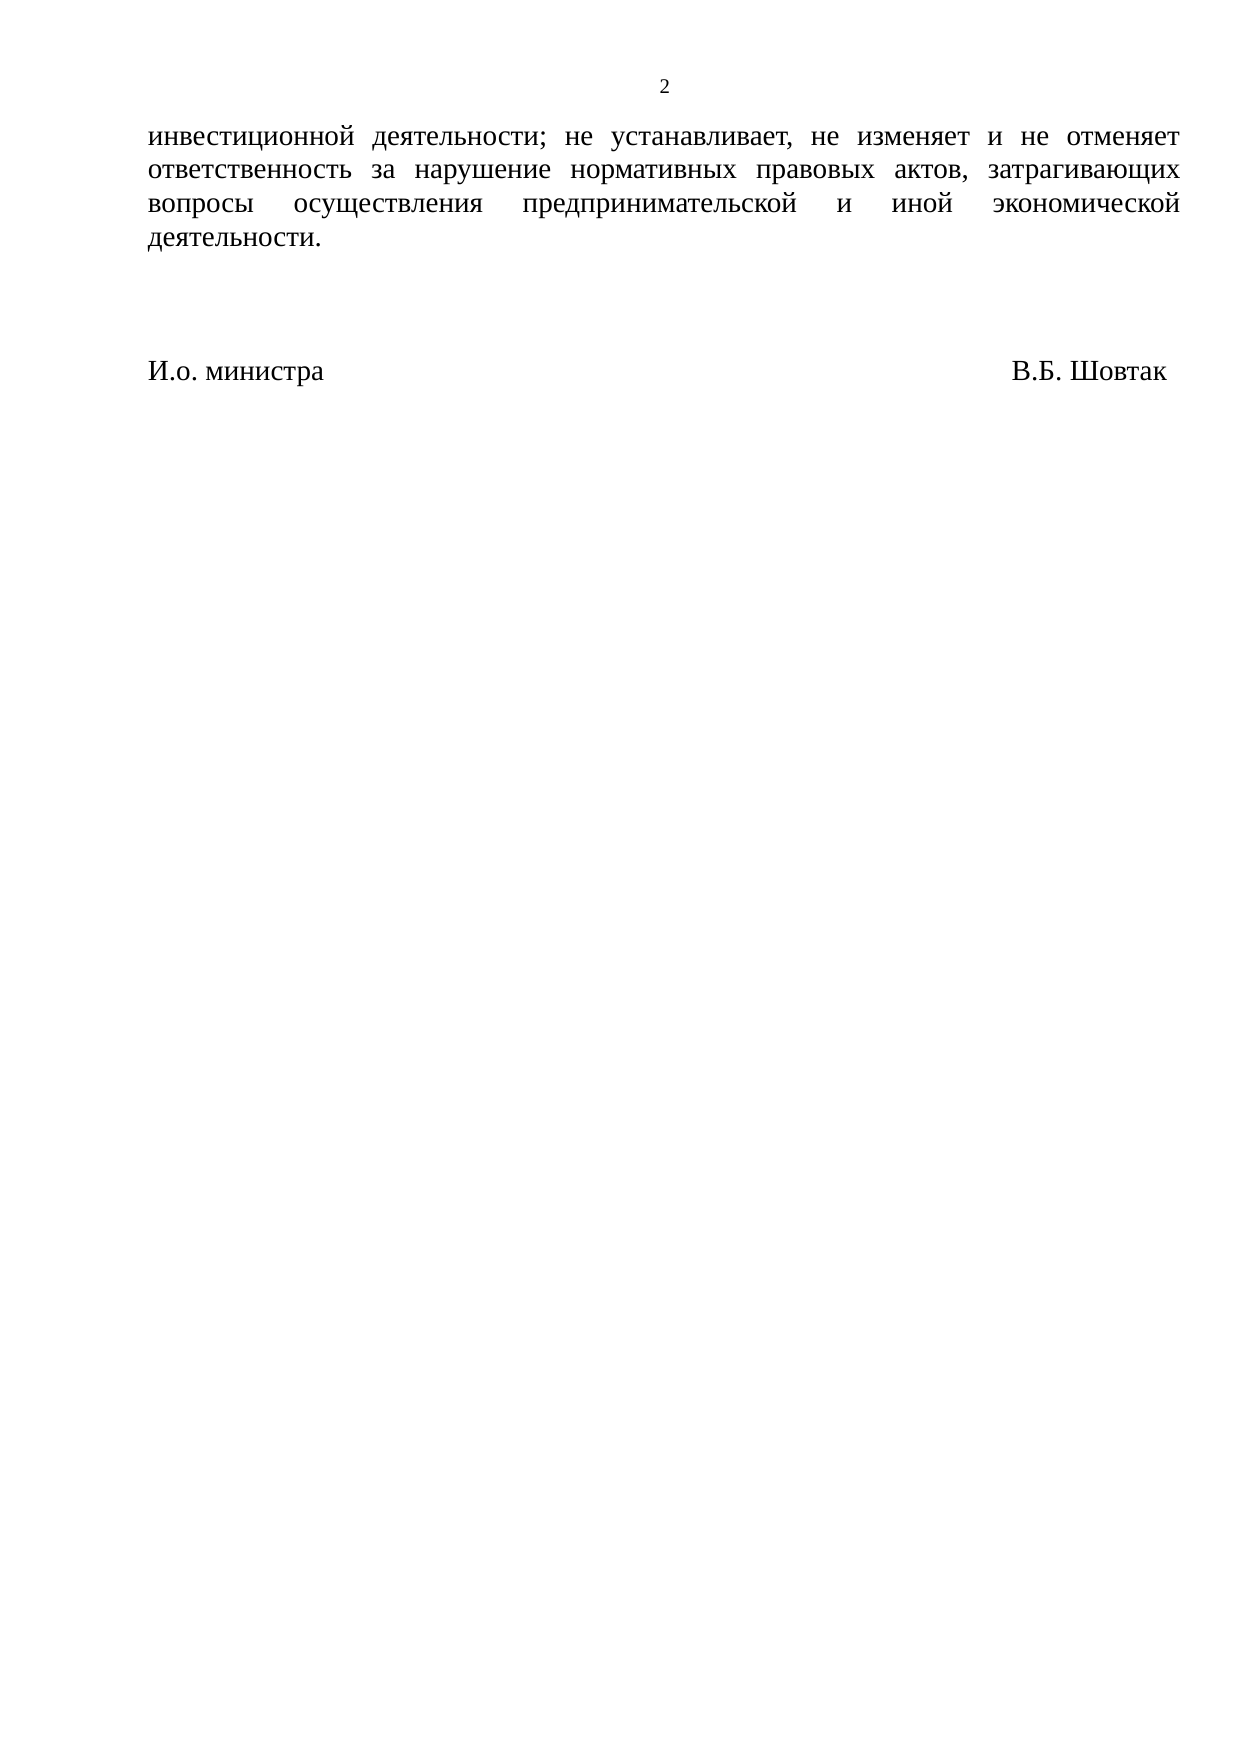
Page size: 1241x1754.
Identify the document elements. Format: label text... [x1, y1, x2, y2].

text И.о. министра В.Б. Шовтак [148, 353, 1181, 386]
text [148, 118, 1181, 252]
